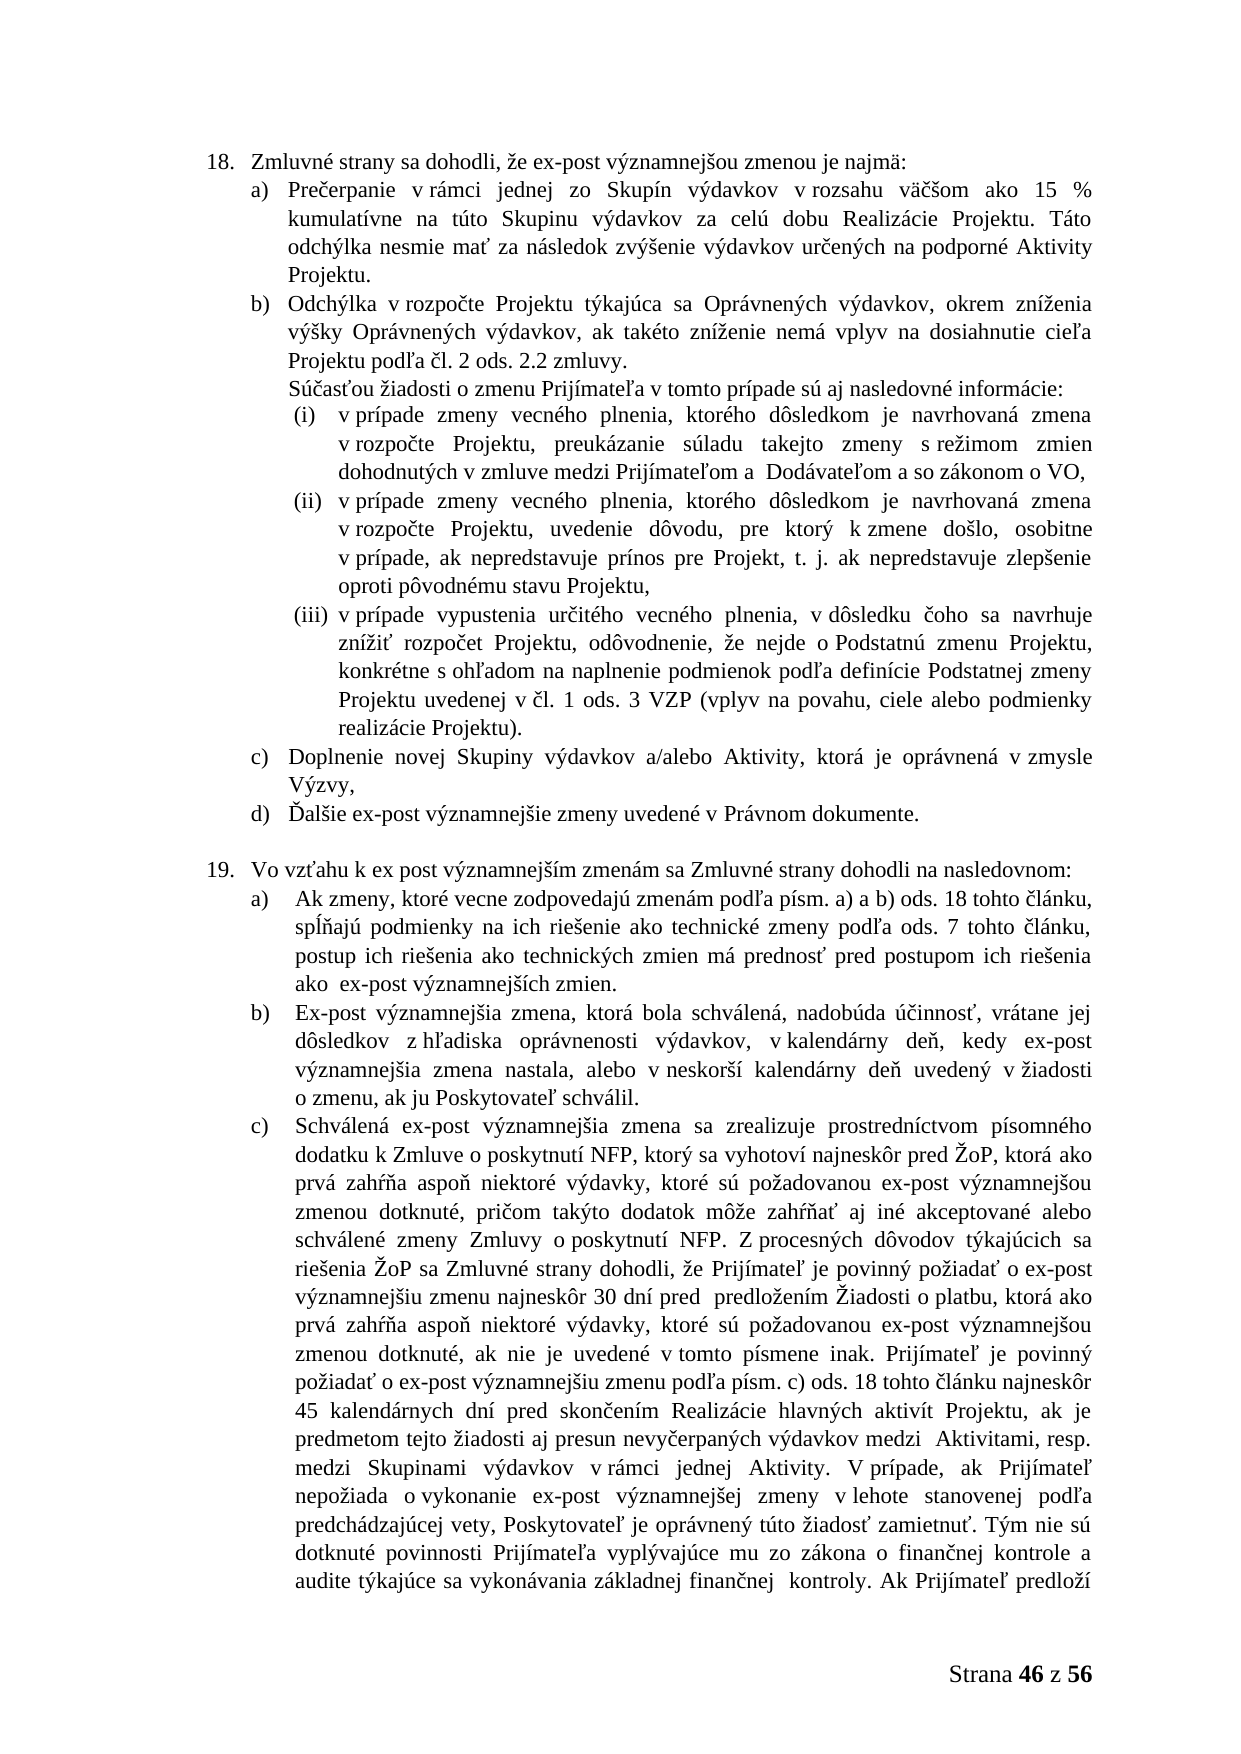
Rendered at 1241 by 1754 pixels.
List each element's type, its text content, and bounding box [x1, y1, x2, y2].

list Prečerpanie v rámci jednej zo Skupín výdavkov v rozsahu väčšom ako 15 % kumulatívne na túto Skupinu výdavkov za celú dobu Realizácie Projektu. Táto odchýlka nesmie mať za následok zvýšenie výdavkov určených na podporné Aktivity Projektu. [251, 176, 1092, 288]
list Zmluvné strany sa dohodli, že ex-post významnejšou zmenou je najmä: [206, 148, 1092, 174]
list Súčasťou žiadosti o zmenu Prijímateľa v tomto prípade sú aj nasledovné informácie: [288, 375, 1092, 402]
list v prípade zmeny vecného plnenia, ktorého dôsledkom je navrhovaná zmena v rozpočte Projektu, uvedenie dôvodu, pre ktorý k zmene došlo, osobitne v prípade, ak nepredstavuje prínos pre Projekt, t. j. ak nepredstavuje zlepšenie oproti pôvodnému stavu Projektu, [294, 487, 1092, 598]
list Doplnenie novej Skupiny výdavkov a/alebo Aktivity, ktorá je oprávnená v zmysle Výzvy, [251, 743, 1092, 798]
list Ďalšie ex-post významnejšie zmeny uvedené v Právnom dokumente. [251, 800, 1092, 826]
list v prípade zmeny vecného plnenia, ktorého dôsledkom je navrhovaná zmena v rozpočte Projektu, preukázanie súladu takejto zmeny s režimom zmien dohodnutých v zmluve medzi Prijímateľom a Dodávateľom a so zákonom o VO, [294, 402, 1092, 485]
list Ak zmeny, ktoré vecne zodpovedajú zmenám podľa písm. a) a b) ods. 18 tohto článku, spĺňajú podmienky na ich riešenie ako technické zmeny podľa ods. 7 tohto článku, postup ich riešenia ako technických zmien má prednosť pred postupom ich riešenia ako ex-post významnejších zmien. [251, 885, 1092, 997]
list Ex-post významnejšia zmena, ktorá bola schválená, nadobúda účinnosť, vrátane jej dôsledkov z hľadiska oprávnenosti výdavkov, v kalendárny deň, kedy ex-post významnejšia zmena nastala, alebo v neskorší kalendárny deň uvedený v žiadosti o zmenu, ak ju Poskytovateľ schválil. [251, 999, 1092, 1110]
list v prípade vypustenia určitého vecného plnenia, v dôsledku čoho sa navrhuje znížiť rozpočet Projektu, odôvodnenie, že nejde o Podstatnú zmenu Projektu, konkrétne s ohľadom na naplnenie podmienok podľa definície Podstatnej zmeny Projektu uvedenej v čl. 1 ods. 3 VZP (vplyv na povahu, ciele alebo podmienky realizácie Projektu). [294, 601, 1092, 741]
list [251, 1112, 1092, 1594]
list Vo vzťahu k ex post významnejším zmenám sa Zmluvné strany dohodli na nasledovnom: [206, 857, 1092, 883]
list Odchýlka v rozpočte Projektu týkajúca sa Oprávnených výdavkov, okrem zníženia výšky Oprávnených výdavkov, ak takéto zníženie nemá vplyv na dosiahnutie cieľa Projektu podľa čl. 2 ods. 2.2 zmluvy. [251, 290, 1092, 373]
